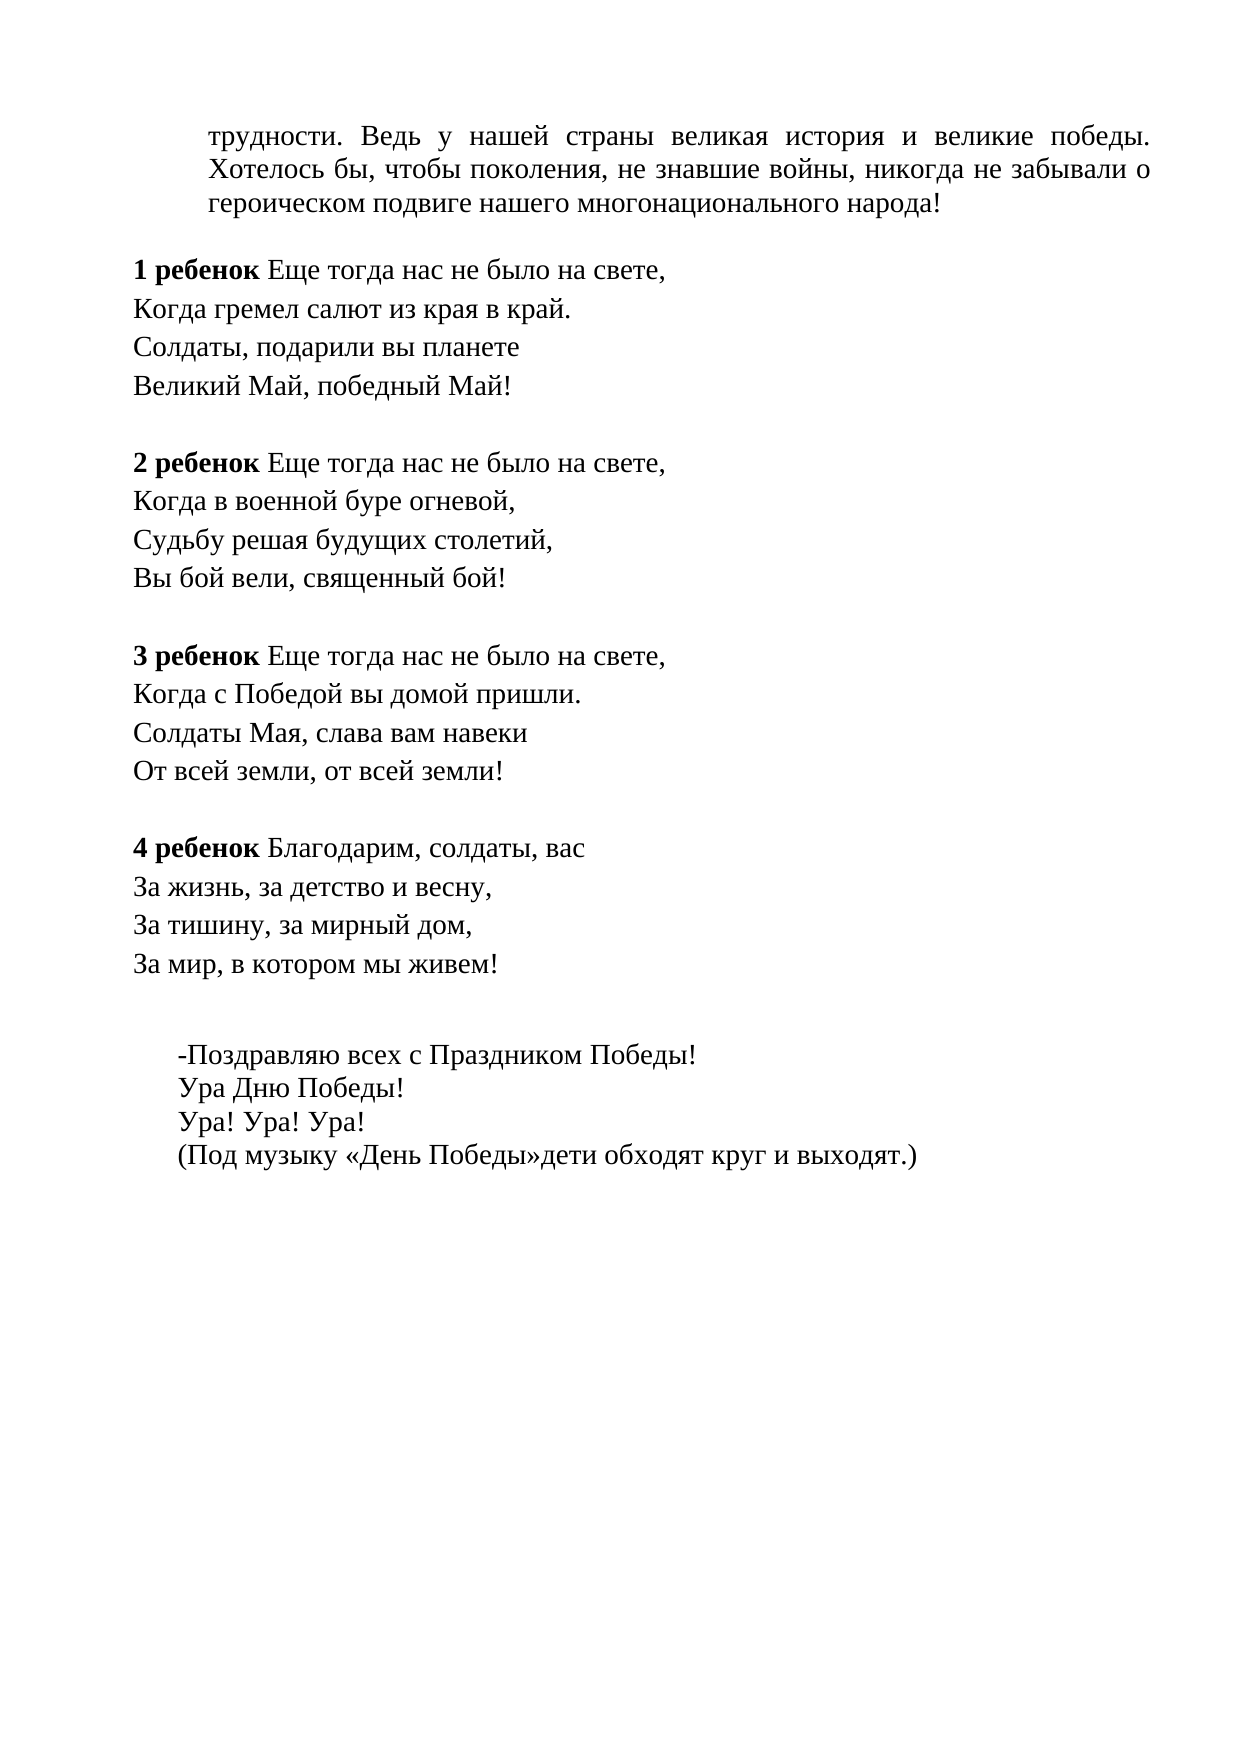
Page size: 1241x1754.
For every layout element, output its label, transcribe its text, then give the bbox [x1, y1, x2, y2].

text Ура! Ура! Ура! [133, 1104, 1152, 1137]
text -Поздравляю всех с Праздником Победы! [133, 1037, 1152, 1070]
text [208, 118, 1152, 219]
text Ура Дню Победы! [133, 1070, 1152, 1104]
text (Под музыку «День Победы»дети обходят круг и выходят.) [133, 1137, 1152, 1171]
text 1 ребенок Еще тогда нас не было на свете, Когда гремел салют из края в край. Солдаты, подарили вы планете Великий Май, победный Май! 2 ребенок Еще тогда нас не было на свете, Когда в военной буре огневой, Судьбу решая будущих столетий, Вы бой вели, священный бой! 3 ребенок Еще тогда нас не было на свете, Когда с Победой вы домой пришли. Солдаты Мая, слава вам навеки От всей земли, от всей земли! 4 ребенок Благодарим, солдаты, вас За жизнь, за детство и весну, За тишину, за мирный дом, За мир, в котором мы живем! [133, 252, 1152, 1012]
